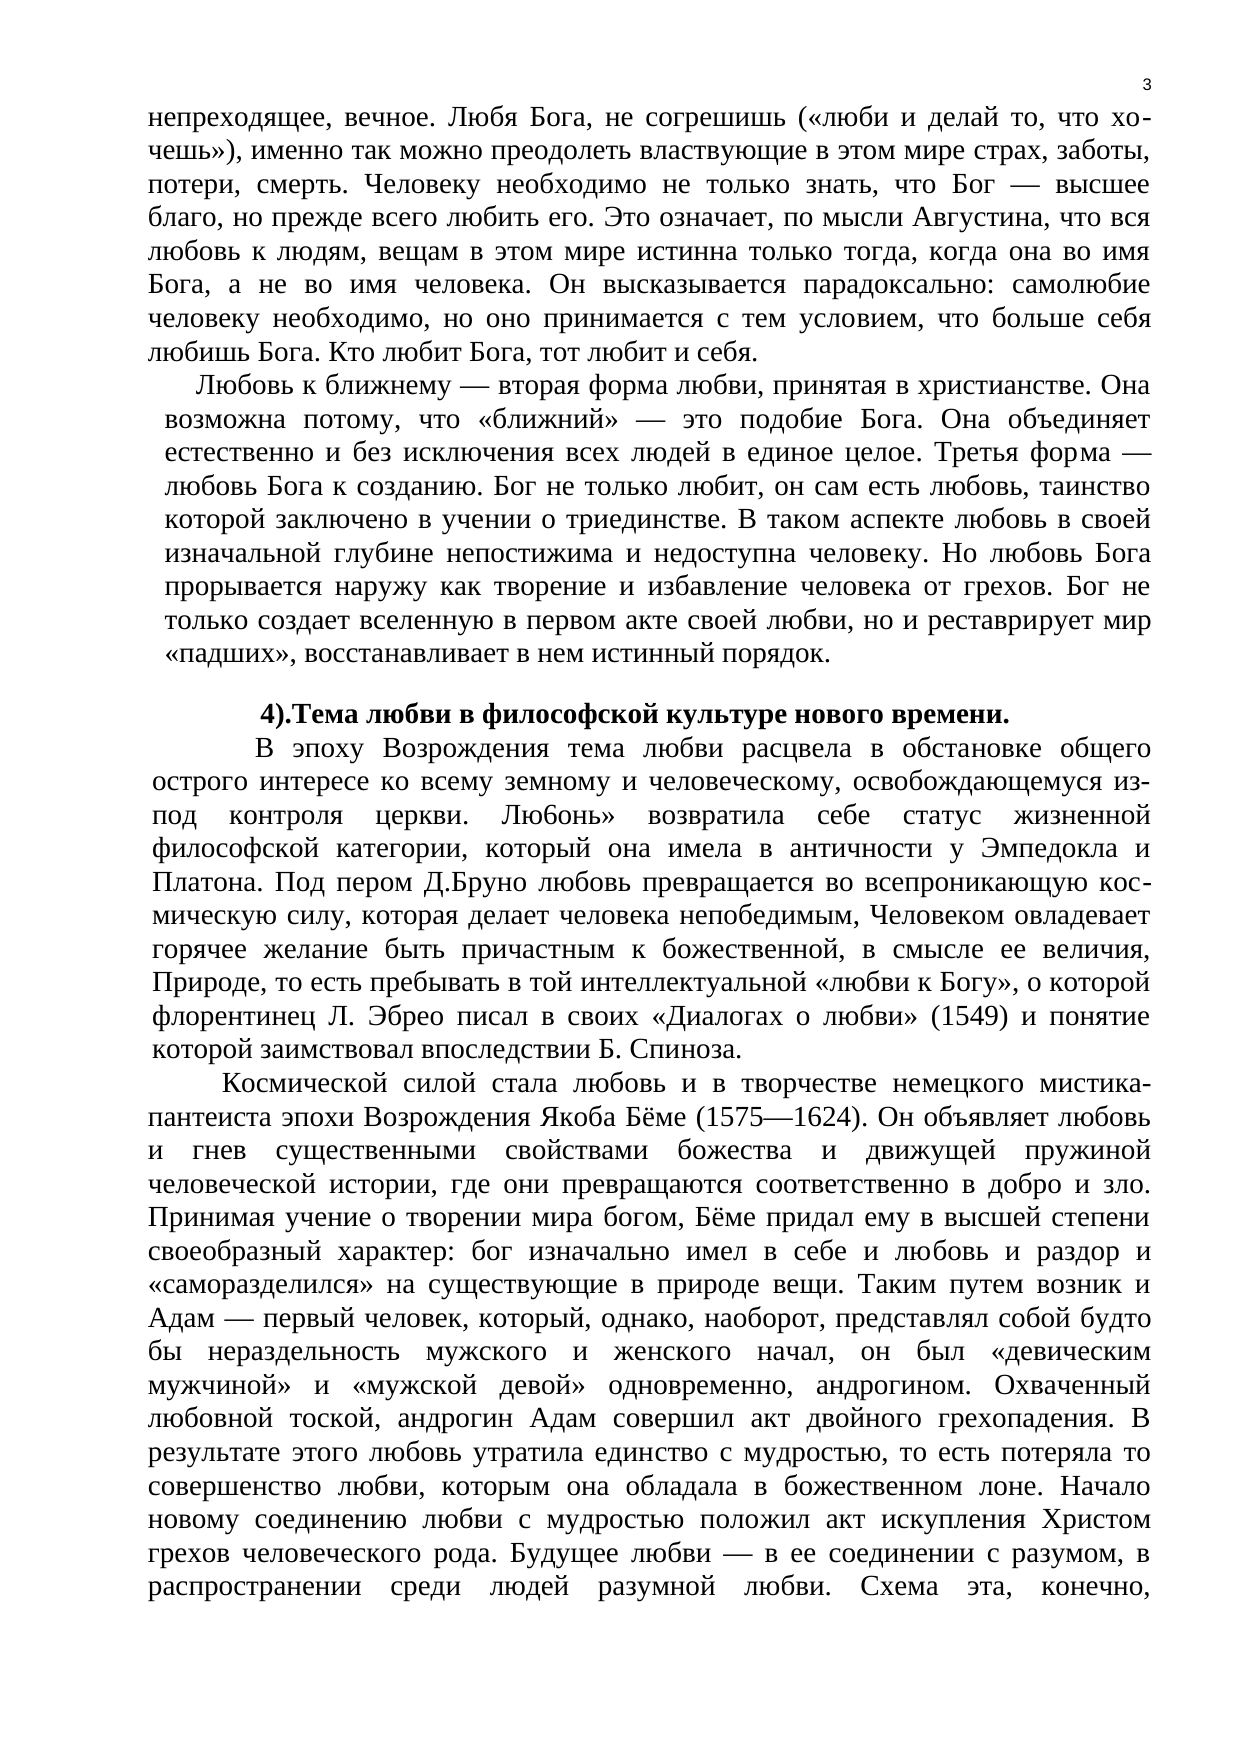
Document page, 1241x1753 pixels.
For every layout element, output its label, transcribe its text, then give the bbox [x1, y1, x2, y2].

text Любовь к ближнему — вторая форма любви, принятая в христианстве. Она возможна потому, что «ближний» — это подобие Бога. Она объединяет естественно и без исключения всех людей в единое целое. Третья форма — любовь Бога к созданию. Бог не только любит, он сам есть любовь, таинство которой заключено в учении о триединстве. В таком аспекте любовь в своей изначальной глубине непостижима и недоступна человеку. Но любовь Бога прорывается наружу как творение и избавление человека от грехов. Бог не только создает вселенную в первом акте своей любви, но и реставрирует мир «падших», восстанавливает в нем истинный порядок. [164, 367, 1152, 669]
text В эпоху Возрождения тема любви расцвела в обстановке общего острого интересе ко всему земному и человеческому, освобождающемуся из-под контроля церкви. Лю6онь» возвратила себе статус жизненной философской категории, который она имела в античности у Эмпедокла и Платона. Под пером Д.Бруно любовь превращается во всепроникающую космическую силу, которая делает человека непобедимым, Человеком овладевает горячее желание быть причастным к божественной, в смысле ее величия, Природе, то есть пребывать в той интеллектуальной «любви к Богу», о которой флорентинец Л. Эбрео писал в своих «Диалогах о любви» (1549) и понятие которой заимствовал впоследствии Б. Спиноза. [152, 730, 1152, 1065]
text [148, 1065, 1152, 1602]
text 4).Тема любви в философской культуре нового времени. [260, 696, 1027, 730]
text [148, 99, 1152, 367]
